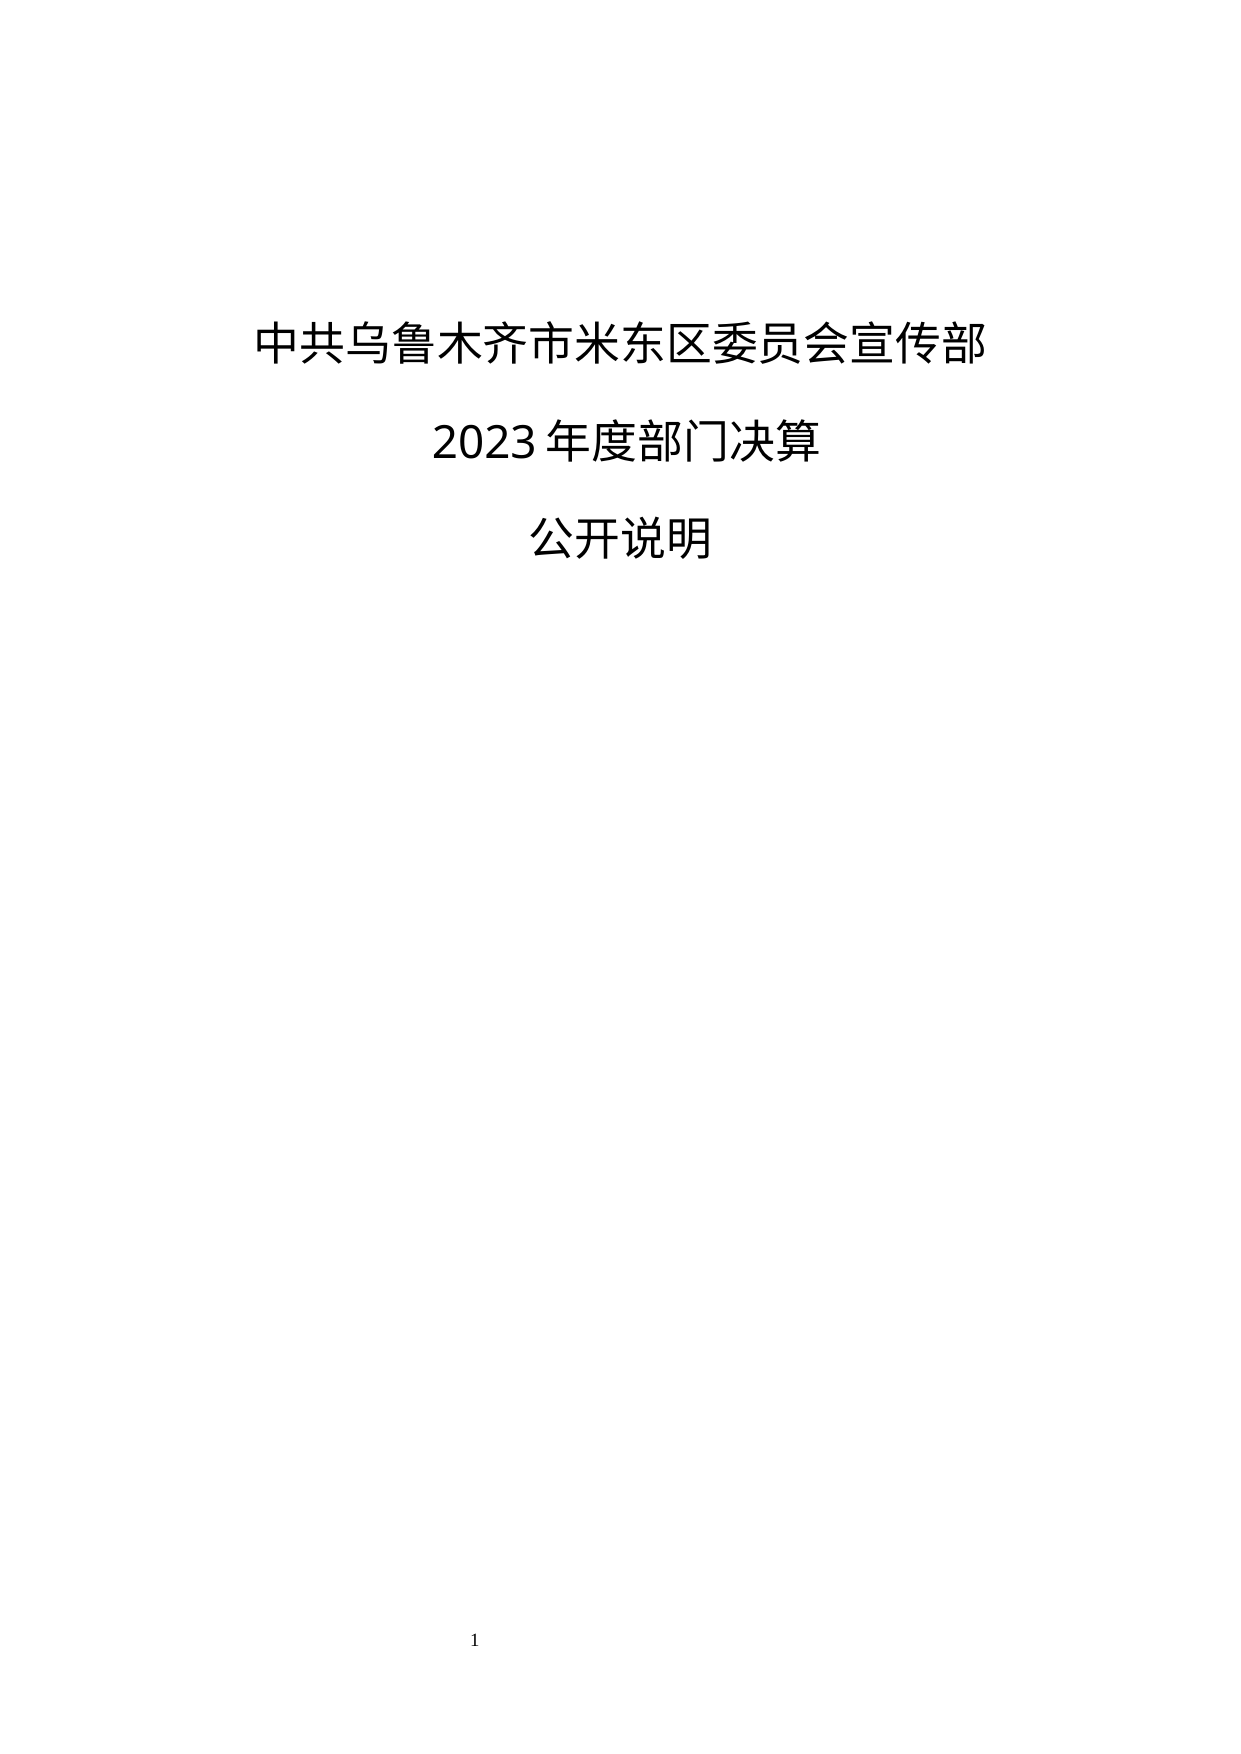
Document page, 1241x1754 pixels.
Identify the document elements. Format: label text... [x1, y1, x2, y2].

text 公开说明 [187, 487, 1053, 584]
text 中共乌鲁木齐市米东区委员会宣传部 [187, 292, 1053, 389]
text 2023年度部门决算 [187, 389, 1053, 487]
